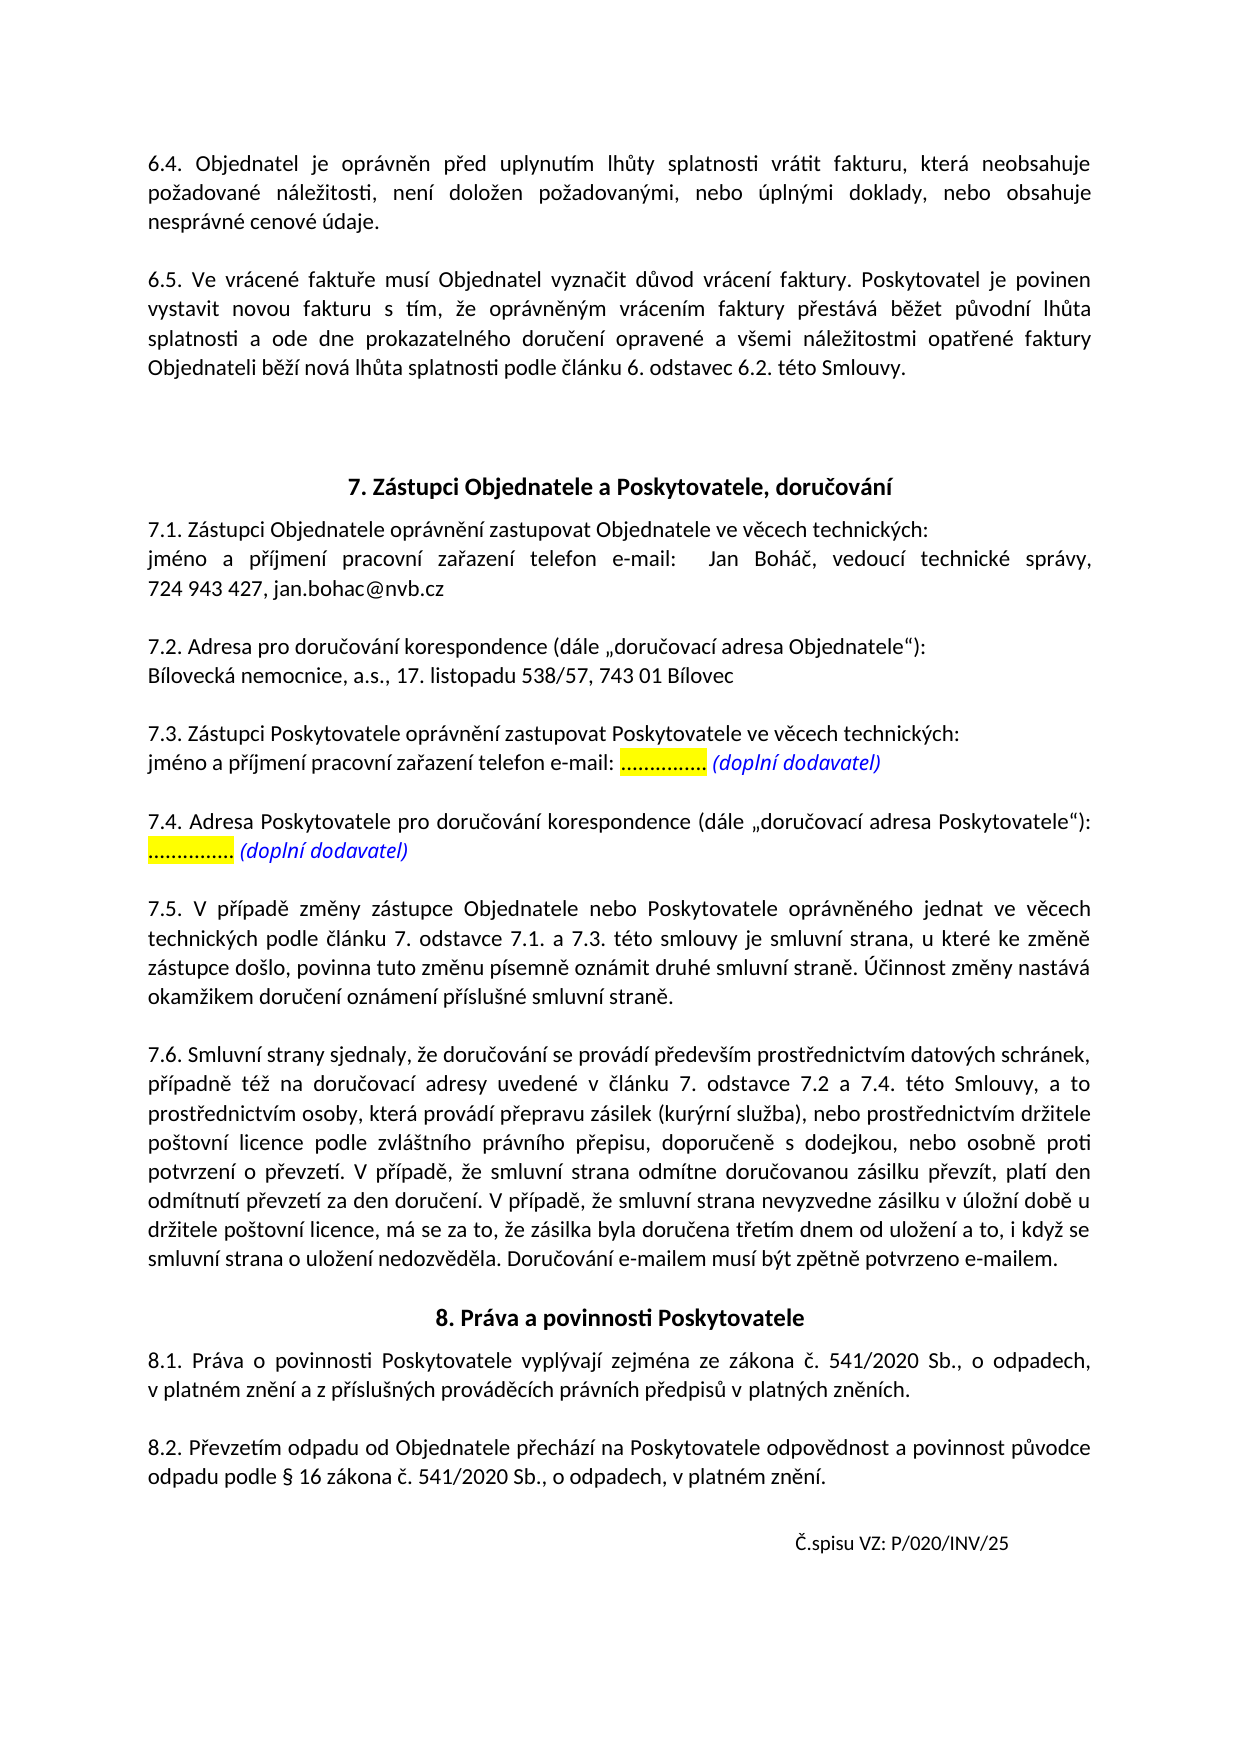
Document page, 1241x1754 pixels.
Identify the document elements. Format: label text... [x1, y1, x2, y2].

text 8. Práva a povinnosti Poskytovatele [148, 1302, 1093, 1332]
text 7.6. Smluvní strany sjednaly, že doručování se provádí především prostřednictvím datových schránek, případně též na doručovací adresy uvedené v článku 7. odstavce 7.2 a 7.4. této Smlouvy, a to prostřednictvím osoby, která provádí přepravu zásilek (kurýrní služba), nebo prostřednictvím držitele poštovní licence podle zvláštního právního přepisu, doporučeně s dodejkou, nebo osobně proti potvrzení o převzetí. V případě, že smluvní strana odmítne doručovanou zásilku převzít, platí den odmítnutí převzetí za den doručení. V případě, že smluvní strana nevyzvedne zásilku v úložní době u držitele poštovní licence, má se za to, že zásilka byla doručena třetím dnem od uložení a to, i když se smluvní strana o uložení nedozvěděla. Doručování e-mailem musí být zpětně potvrzeno e-mailem. [148, 1039, 1093, 1272]
text Bílovecká nemocnice, a.s., 17. listopadu 538/57, 743 01 Bílovec [148, 660, 1093, 689]
text jméno a příjmení pracovní zařazení telefon e-mail: ............... (doplní dodavatel) [148, 747, 1093, 777]
text 8.1. Práva o povinnosti Poskytovatele vyplývají zejména ze zákona č. 541/2020 Sb., o odpadech, v platném znění a z příslušných prováděcích právních předpisů v platných zněních. [148, 1345, 1093, 1403]
text 6.5. Ve vrácené faktuře musí Objednatel vyznačit důvod vrácení faktury. Poskytovatel je povinen vystavit novou fakturu s tím, že oprávněným vrácením faktury přestává běžet původní lhůta splatnosti a ode dne prokazatelného doručení opravené a všemi náležitostmi opatřené faktury Objednateli běží nová lhůta splatnosti podle článku 6. odstavec 6.2. této Smlouvy. [148, 264, 1093, 381]
text 6.4. Objednatel je oprávněn před uplynutím lhůty splatnosti vrátit fakturu, která neobsahuje požadované náležitosti, není doložen požadovanými, nebo úplnými doklady, nebo obsahuje nesprávné cenové údaje. [148, 148, 1093, 235]
text 7.4. Adresa Poskytovatele pro doručování korespondence (dále „doručovací adresa Poskytovatele“): ............... (doplní dodavatel) [148, 806, 1093, 864]
text 8.2. Převzetím odpadu od Objednatele přechází na Poskytovatele odpovědnost a povinnost původce odpadu podle § 16 zákona č. 541/2020 Sb., o odpadech, v platném znění. [148, 1432, 1093, 1491]
text 7.5. V případě změny zástupce Objednatele nebo Poskytovatele oprávněného jednat ve věcech technických podle článku 7. odstavce 7.1. a 7.3. této smlouvy je smluvní strana, u které ke změně zástupce došlo, povinna tuto změnu písemně oznámit druhé smluvní straně. Účinnost změny nastává okamžikem doručení oznámení příslušné smluvní straně. [148, 893, 1093, 1010]
text 7. Zástupci Objednatele a Poskytovatele, doručování [148, 471, 1093, 502]
text jméno a příjmení pracovní zařazení telefon e-mail: Jan Boháč, vedoucí technické správy, 724 943 427, jan.bohac@nvb.cz [148, 543, 1093, 602]
text 7.1. Zástupci Objednatele oprávnění zastupovat Objednatele ve věcech technických: [148, 514, 1093, 543]
text 7.2. Adresa pro doručování korespondence (dále „doručovací adresa Objednatele“): [148, 631, 1093, 660]
text 7.3. Zástupci Poskytovatele oprávnění zastupovat Poskytovatele ve věcech technických: [148, 718, 1093, 747]
